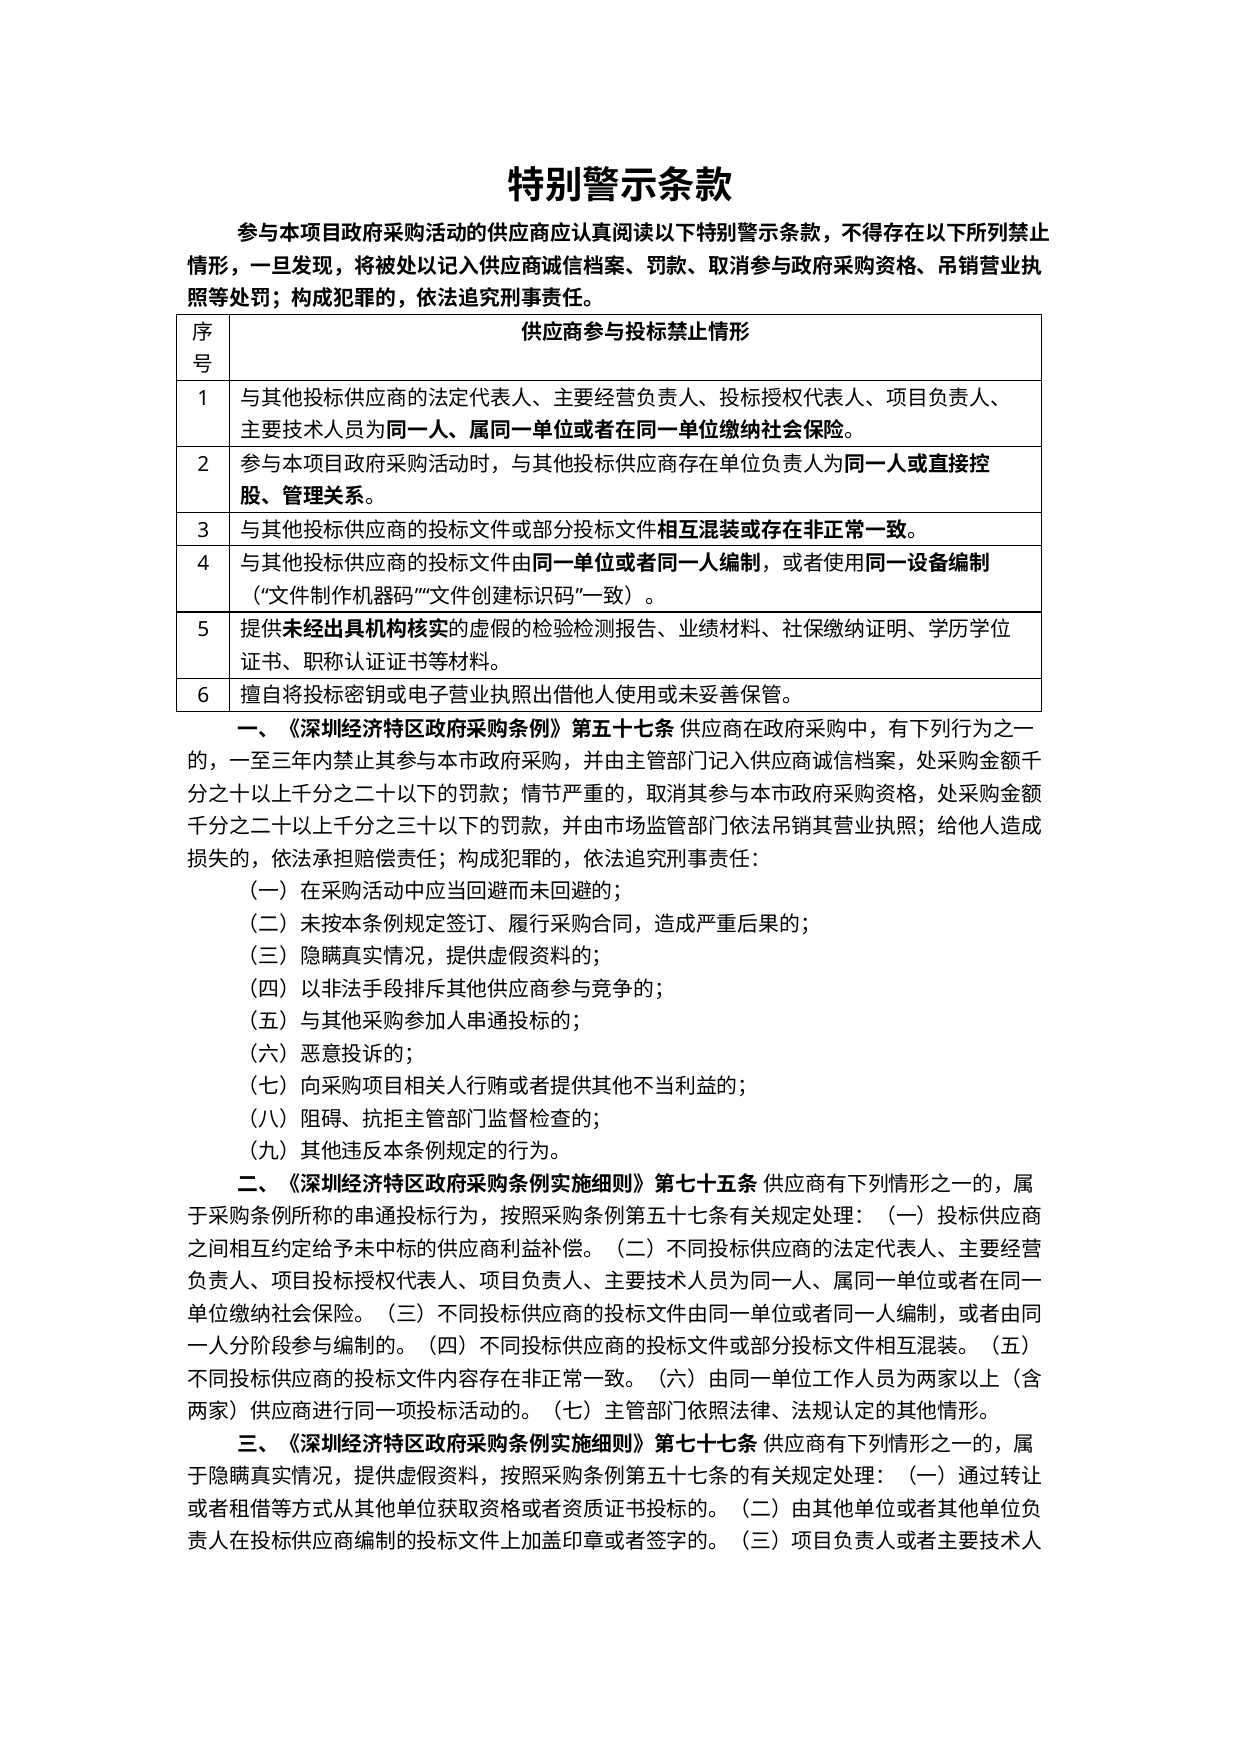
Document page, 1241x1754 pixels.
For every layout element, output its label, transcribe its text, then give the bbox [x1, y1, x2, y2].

table_cell 与其他投标供应商的投标文件或部分投标文件相互混装或存在非正常一致。 [230, 513, 1041, 545]
text （一）在采购活动中应当回避而未回避的； [187, 874, 1053, 907]
table_cell 6 [177, 679, 229, 711]
text 一、《深圳经济特区政府采购条例》第五十七条 供应商在政府采购中，有下列行为之一的，一至三年内禁止其参与本市政府采购，并由主管部门记入供应商诚信档案，处采购金额千分之十以上千分之二十以下的罚款；情节严重的，取消其参与本市政府采购资格，处采购金额千分之二十以上千分之三十以下的罚款，并由市场监管部门依法吊销其营业执照；给他人造成损失的，依法承担赔偿责任；构成犯罪的，依法追究刑事责任： [187, 712, 1053, 874]
table_header 序号 [177, 315, 229, 380]
text （三）隐瞒真实情况，提供虚假资料的； [187, 939, 1053, 972]
table_cell 2 [177, 447, 229, 512]
table_cell 1 [177, 381, 229, 446]
text （二）未按本条例规定签订、履行采购合同，造成严重后果的； [187, 907, 1053, 939]
table_header 供应商参与投标禁止情形 [230, 315, 1041, 380]
table_cell 擅自将投标密钥或电子营业执照出借他人使用或未妥善保管。 [230, 679, 1041, 711]
text 特别警示条款 [187, 151, 1053, 216]
table_cell 5 [177, 613, 229, 677]
text （九）其他违反本条例规定的行为。 [187, 1134, 1053, 1167]
table_cell 4 [177, 546, 229, 611]
text 二、《深圳经济特区政府采购条例实施细则》第七十五条 供应商有下列情形之一的，属于采购条例所称的串通投标行为，按照采购条例第五十七条有关规定处理：（一）投标供应商之间相互约定给予未中标的供应商利益补偿。（二）不同投标供应商的法定代表人、主要经营负责人、项目投标授权代表人、项目负责人、主要技术人员为同一人、属同一单位或者在同一单位缴纳社会保险。（三）不同投标供应商的投标文件由同一单位或者同一人编制，或者由同一人分阶段参与编制的。（四）不同投标供应商的投标文件或部分投标文件相互混装。（五）不同投标供应商的投标文件内容存在非正常一致。（六）由同一单位工作人员为两家以上（含两家）供应商进行同一项投标活动的。（七）主管部门依照法律、法规认定的其他情形。 [187, 1167, 1053, 1427]
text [187, 1427, 1053, 1557]
text （四）以非法手段排斥其他供应商参与竞争的； [187, 972, 1053, 1004]
table_cell 提供未经出具机构核实的虚假的检验检测报告、业绩材料、社保缴纳证明、学历学位证书、职称认证证书等材料。 [230, 613, 1041, 677]
table_cell 参与本项目政府采购活动时，与其他投标供应商存在单位负责人为同一人或直接控股、管理关系。 [230, 447, 1041, 512]
table_cell 3 [177, 513, 229, 545]
text 参与本项目政府采购活动的供应商应认真阅读以下特别警示条款，不得存在以下所列禁止情形，一旦发现，将被处以记入供应商诚信档案、罚款、取消参与政府采购资格、吊销营业执照等处罚；构成犯罪的，依法追究刑事责任。 [187, 216, 1053, 314]
text （五）与其他采购参加人串通投标的； [187, 1004, 1053, 1037]
text （八）阻碍、抗拒主管部门监督检查的； [187, 1102, 1053, 1134]
text （六）恶意投诉的； [187, 1037, 1053, 1069]
text （七）向采购项目相关人行贿或者提供其他不当利益的； [187, 1069, 1053, 1102]
table_cell 与其他投标供应商的法定代表人、主要经营负责人、投标授权代表人、项目负责人、主要技术人员为同一人、属同一单位或者在同一单位缴纳社会保险。 [230, 381, 1041, 446]
table_cell 与其他投标供应商的投标文件由同一单位或者同一人编制，或者使用同一设备编制（“文件制作机器码”“文件创建标识码”一致）。 [230, 546, 1041, 611]
